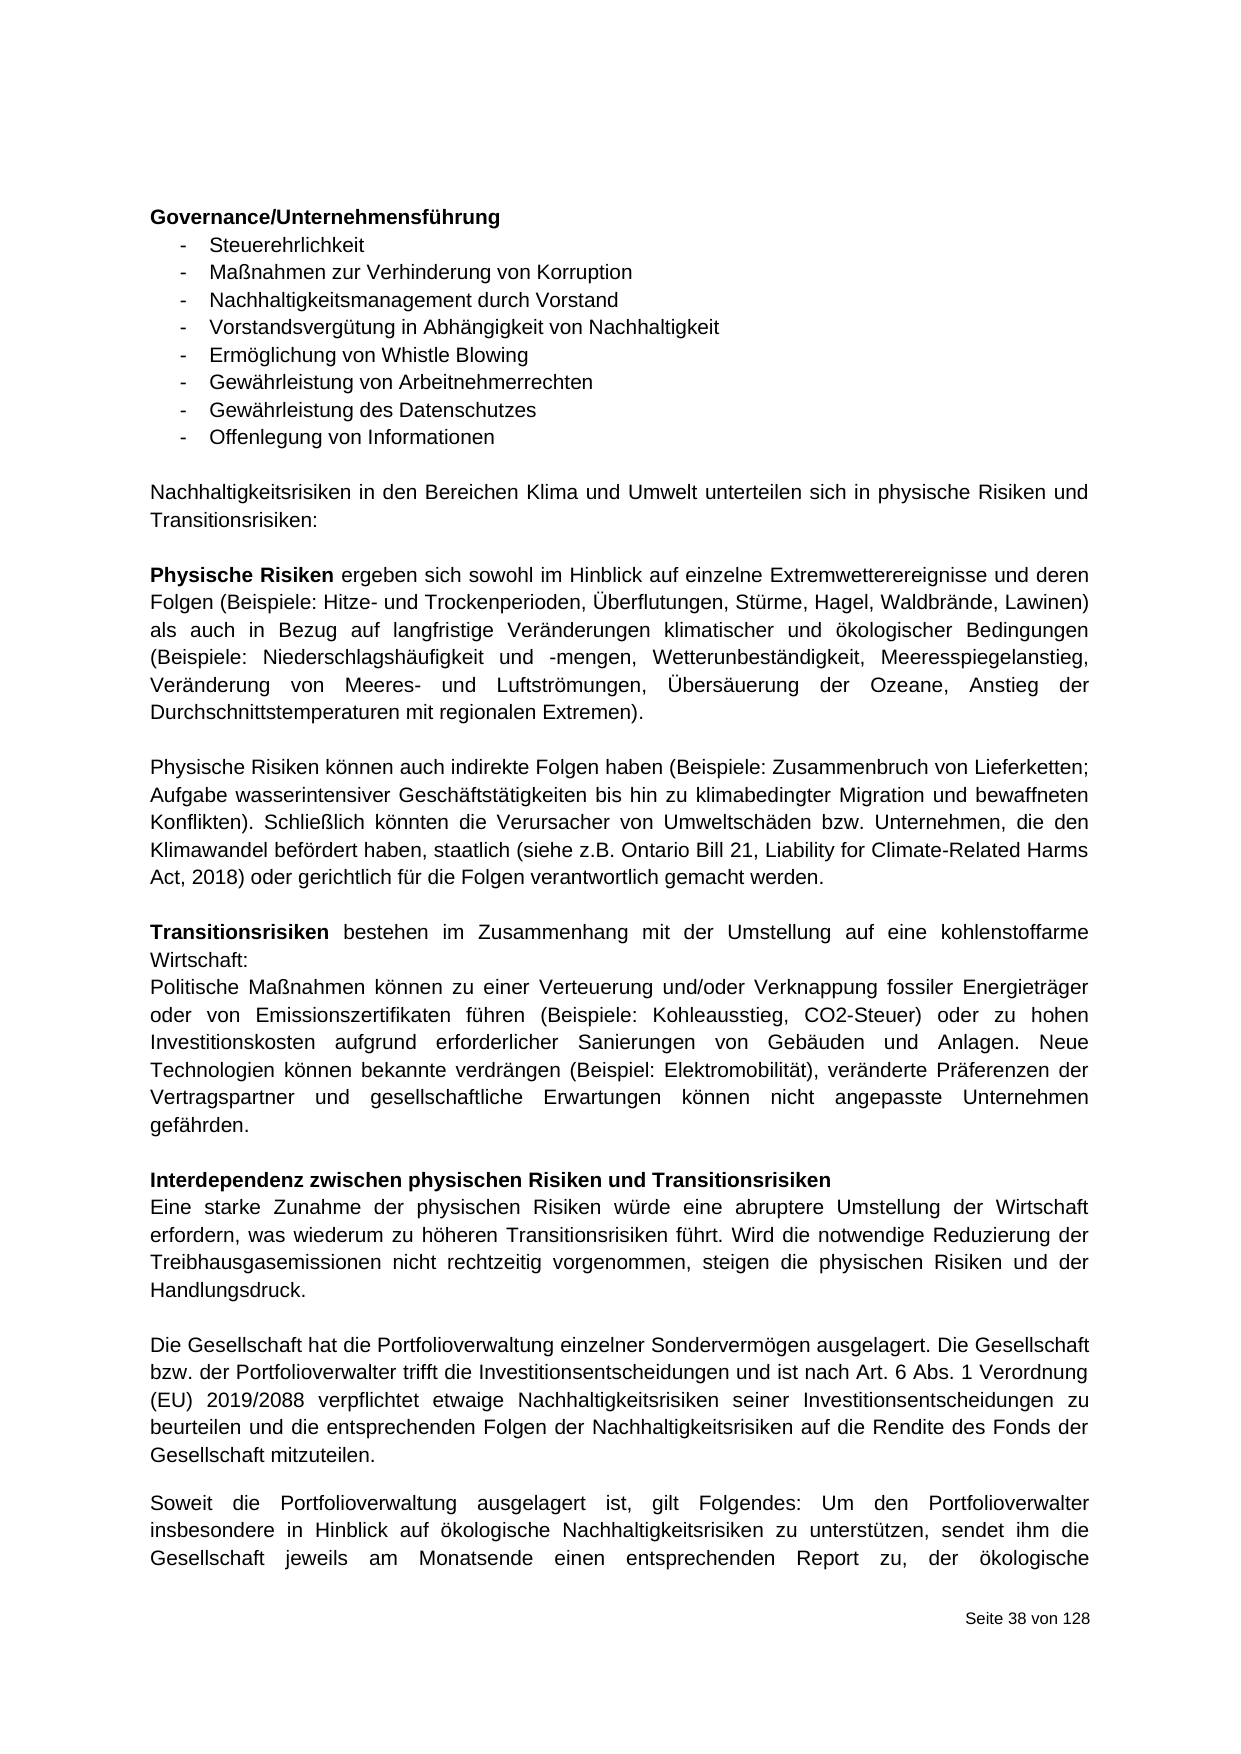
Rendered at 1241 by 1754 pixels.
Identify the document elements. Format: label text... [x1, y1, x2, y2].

list Offenlegung von Informationen [179, 425, 1090, 449]
text Politische Maßnahmen können zu einer Verteuerung und/oder Verknappung fossiler Energieträger oder von Emissionszertifikaten führen (Beispiele: Kohleausstieg, CO2-Steuer) oder zu hohen Investitionskosten aufgrund erforderlicher Sanierungen von Gebäuden und Anlagen. Neue Technologien können bekannte verdrängen (Beispiel: Elektromobilität), veränderte Präferenzen der Vertragspartner und gesellschaftliche Erwartungen können nicht angepasste Unternehmen gefährden. [150, 975, 1090, 1136]
text Die Gesellschaft hat die Portfolioverwaltung einzelner Sondervermögen ausgelagert. Die Gesellschaft bzw. der Portfolioverwalter trifft die Investitionsentscheidungen und ist nach Art. 6 Abs. 1 Verordnung (EU) 2019/2088 verpflichtet etwaige Nachhaltigkeitsrisiken seiner Investitionsentscheidungen zu beurteilen und die entsprechenden Folgen der Nachhaltigkeitsrisiken auf die Rendite des Fonds der Gesellschaft mitzuteilen. [150, 1332, 1090, 1466]
text Interdependenz zwischen physischen Risiken und Transitionsrisiken [150, 1167, 1090, 1191]
text Nachhaltigkeitsrisiken in den Bereichen Klima und Umwelt unterteilen sich in physische Risiken und Transitionsrisiken: [150, 480, 1090, 531]
text Transitionsrisiken bestehen im Zusammenhang mit der Umstellung auf eine kohlenstoffarme Wirtschaft: [150, 920, 1090, 971]
text Physische Risiken können auch indirekte Folgen haben (Beispiele: Zusammenbruch von Lieferketten; Aufgabe wasserintensiver Geschäftstätigkeiten bis hin zu klimabedingter Migration und bewaffneten Konflikten). Schließlich könnten die Verursacher von Umweltschäden bzw. Unternehmen, die den Klimawandel befördert haben, staatlich (siehe z.B. Ontario Bill 21, Liability for Climate-Related Harms Act, 2018) oder gerichtlich für die Folgen verantwortlich gemacht werden. [150, 755, 1090, 889]
list Gewährleistung des Datenschutzes [179, 397, 1090, 421]
list Steuerehrlichkeit [179, 232, 1090, 256]
list Maßnahmen zur Verhinderung von Korruption [179, 260, 1090, 284]
list Gewährleistung von Arbeitnehmerrechten [179, 370, 1090, 394]
text Eine starke Zunahme der physischen Risiken würde eine abruptere Umstellung der Wirtschaft erfordern, was wiederum zu höheren Transitionsrisiken führt. Wird die notwendige Reduzierung der Treibhausgasemissionen nicht rechtzeitig vorgenommen, steigen die physischen Risiken und der Handlungsdruck. [150, 1195, 1090, 1301]
list Nachhaltigkeitsmanagement durch Vorstand [179, 287, 1090, 311]
text Physische Risiken ergeben sich sowohl im Hinblick auf einzelne Extremwetterereignisse und deren Folgen (Beispiele: Hitze- und Trockenperioden, Überflutungen, Stürme, Hagel, Waldbrände, Lawinen) als auch in Bezug auf langfristige Veränderungen klimatischer und ökologischer Bedingungen (Beispiele: Niederschlagshäufigkeit und -mengen, Wetterunbeständigkeit, Meeresspiegelanstieg, Veränderung von Meeres- und Luftströmungen, Übersäuerung der Ozeane, Anstieg der Durchschnittstemperaturen mit regionalen Extremen). [150, 562, 1090, 724]
list Ermöglichung von Whistle Blowing [179, 342, 1090, 366]
list Vorstandsvergütung in Abhängigkeit von Nachhaltigkeit [179, 315, 1090, 339]
text Governance/Unternehmensführung [150, 205, 1090, 229]
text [150, 1491, 1090, 1570]
